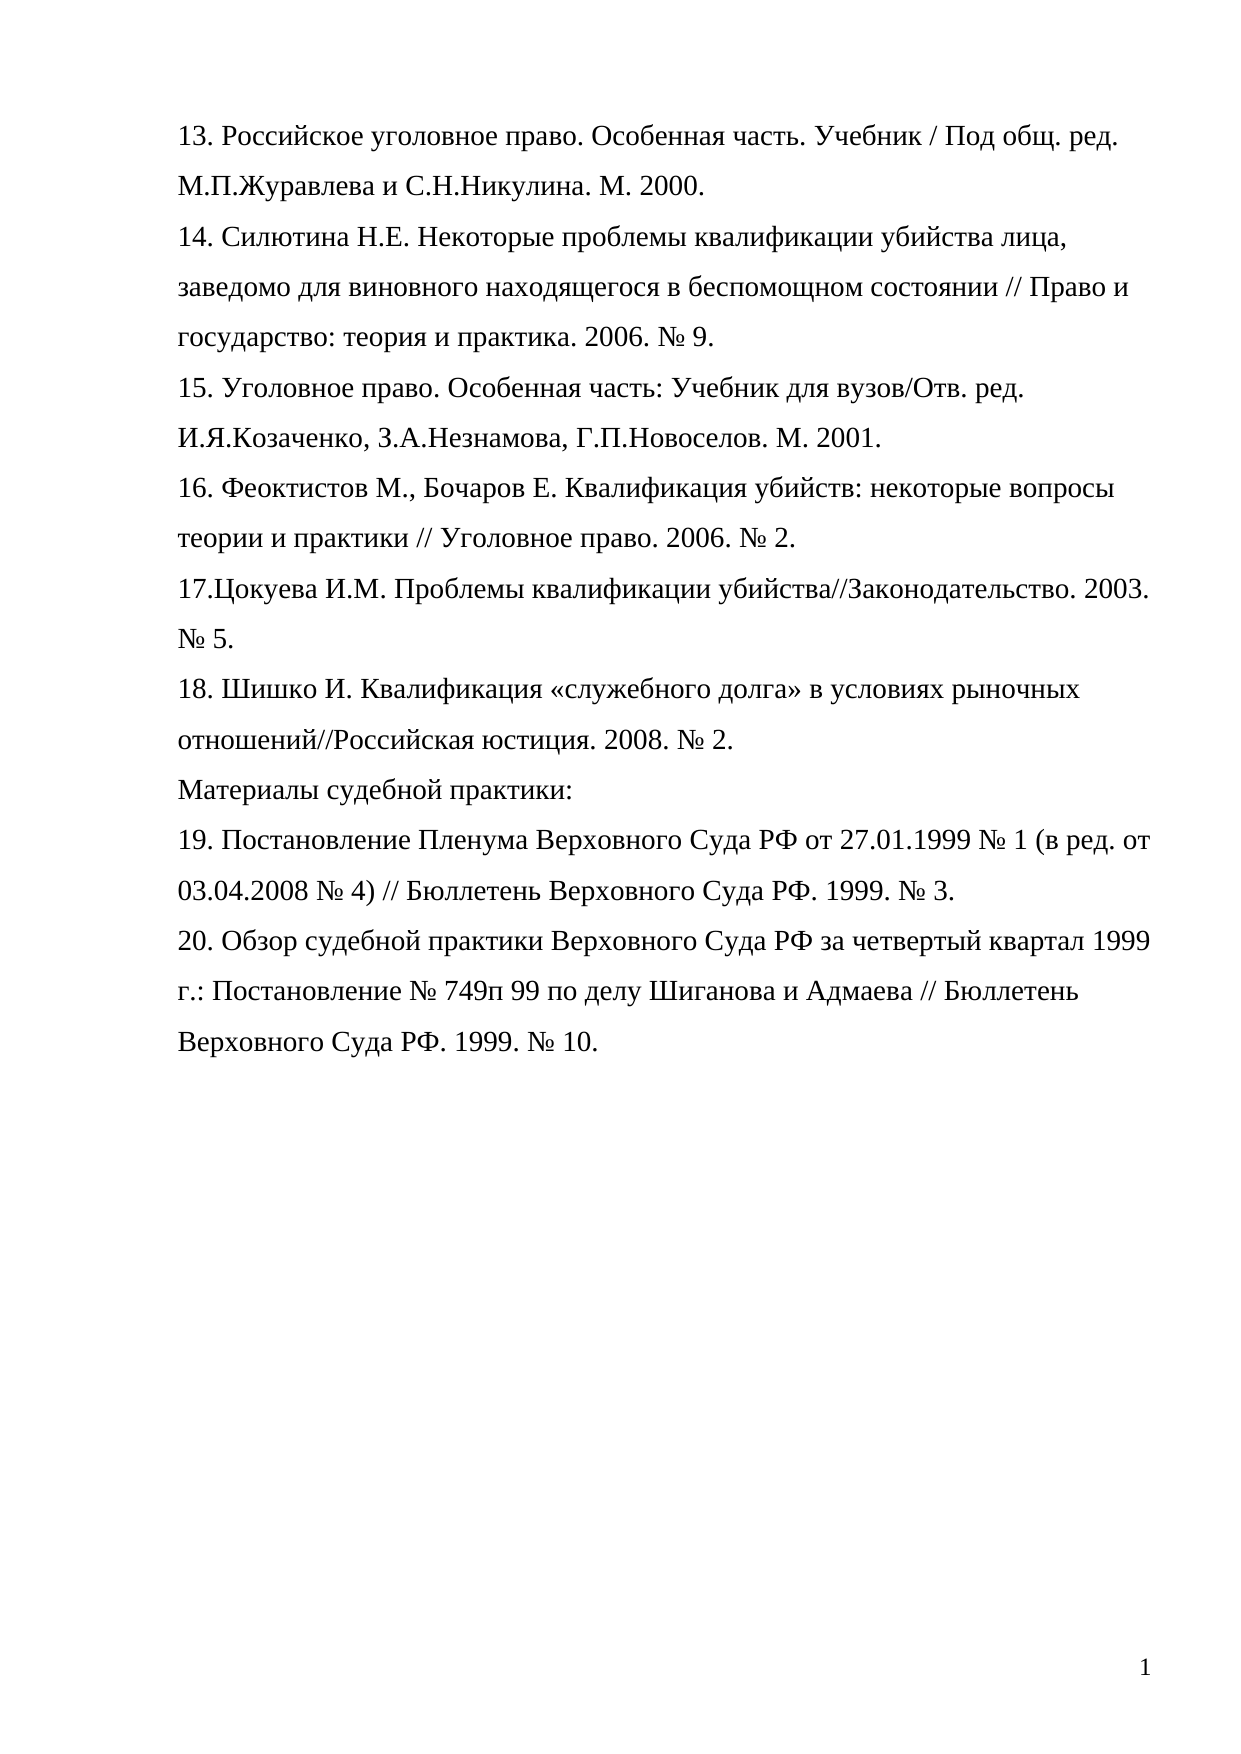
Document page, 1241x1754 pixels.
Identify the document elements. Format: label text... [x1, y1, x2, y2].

text 16. Феоктистов М., Бочаров Е. Квалификация убийств: некоторые вопросы теории и практики // Уголовное право. 2006. № 2. [177, 470, 1152, 554]
text 17.Цокуева И.М. Проблемы квалификации убийства//Законодательство. 2003. № 5. [177, 571, 1152, 655]
text 20. Обзор судебной практики Верховного Суда РФ за четвертый квартал .: Постановление № 749п 99 по делу Шиганова и Адмаева // Бюллетень Верховного Суда РФ. 1999. № 10. [177, 923, 1152, 1057]
text 14. Силютина Н.Е. Некоторые проблемы квалификации убийства лица, заведомо для виновного находящегося в беспомощном состоянии // Право и государство: теория и практика. 2006. № 9. [177, 219, 1152, 353]
text Материалы судебной практики: [177, 772, 1152, 806]
text 19. Постановление Пленума Верховного Суда РФ от 27.01.1999 № 1 (в ред. от 03.04.2008 № 4) // Бюллетень Верховного Суда РФ. 1999. № 3. [177, 822, 1152, 906]
text 13. Российское уголовное право. Особенная часть. Учебник / Под общ. ред. М.П.Журавлева и С.Н.Никулина. М. 2000. [177, 118, 1152, 202]
text 18. Шишко И. Квалификация «служебного долга» в условиях рыночных отношений//Российская юстиция. 2008. № 2. [177, 672, 1152, 755]
text 15. Уголовное право. Особенная часть: Учебник для вузов/Отв. ред. И.Я.Козаченко, З.А.Незнамова, Г.П.Новоселов. М. 2001. [177, 370, 1152, 453]
